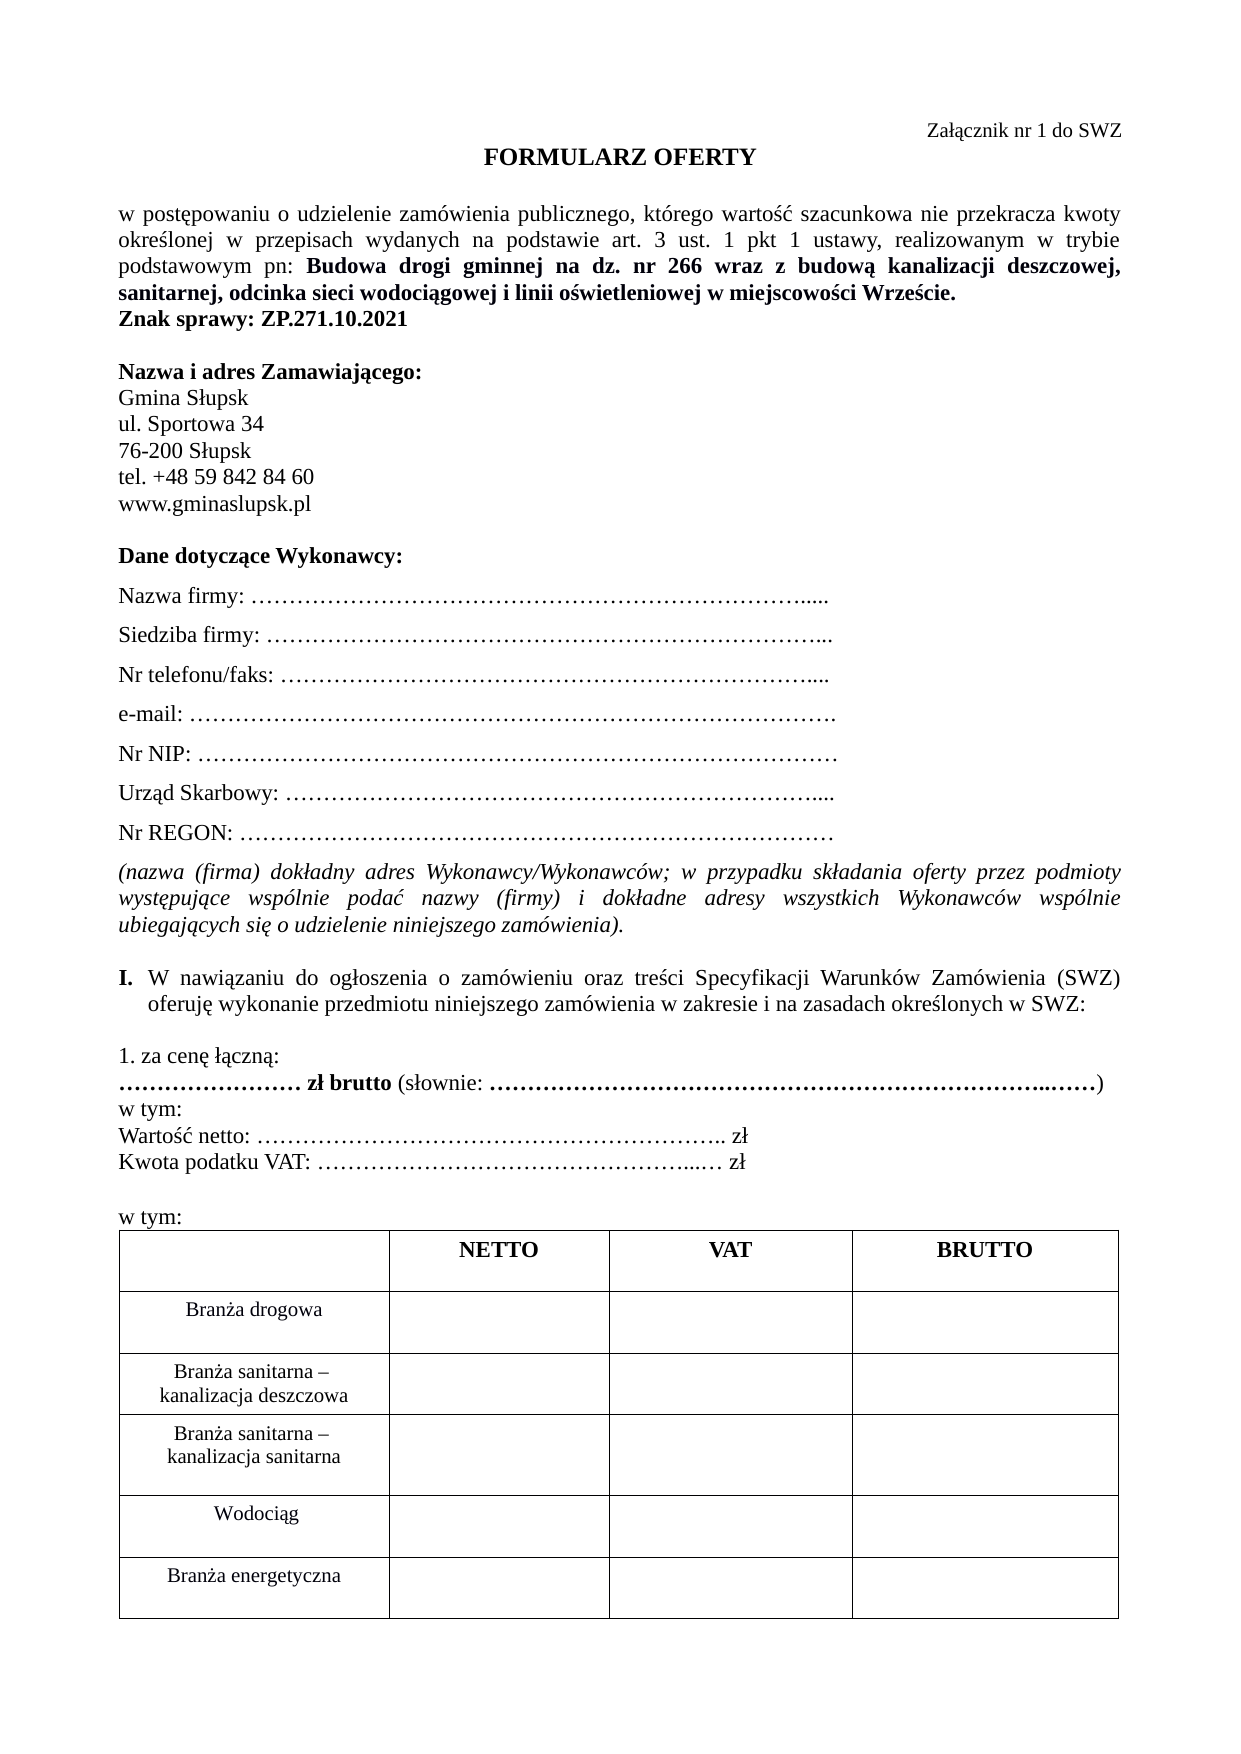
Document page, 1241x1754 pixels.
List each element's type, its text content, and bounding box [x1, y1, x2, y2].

table_header NETTO [390, 1231, 609, 1291]
table_cell [610, 1292, 852, 1353]
list Nazwa firmy: ………………………………………………………………..... [118, 582, 1122, 608]
table_cell [610, 1558, 852, 1618]
text Załącznik nr 1 do SWZ [118, 118, 1122, 142]
list Nr telefonu/faks: …………………………………………………………….... [118, 661, 1122, 687]
table_cell [853, 1558, 1118, 1618]
table_cell Branża sanitarna – kanalizacja sanitarna [120, 1415, 389, 1495]
text w tym: [118, 1095, 1122, 1122]
table_cell Branża drogowa [120, 1292, 389, 1353]
list Siedziba firmy: ………………………………………………………………... [118, 621, 1122, 648]
list Nazwa i adres Zamawiającego: [118, 358, 1122, 384]
list Urząd Skarbowy: …………………………………………………………….... [118, 779, 1122, 806]
table_cell [390, 1415, 609, 1495]
text Gmina Słupsk [118, 384, 1122, 411]
table_cell [390, 1558, 609, 1618]
table_cell Wodociąg [120, 1496, 389, 1557]
list 1. za cenę łączną: [118, 1043, 1122, 1069]
table_cell [853, 1415, 1118, 1495]
list Nr NIP: ………………………………………………………………………… [118, 740, 1122, 766]
text ul. Sportowa 34 [118, 411, 1122, 437]
text Znak sprawy: ZP.271.10.2021 [118, 305, 1122, 331]
table_cell Branża energetyczna [120, 1558, 389, 1618]
table_cell [610, 1496, 852, 1557]
text FORMULARZ OFERTY [118, 142, 1122, 171]
table_cell [390, 1496, 609, 1557]
list W nawiązaniu do ogłoszenia o zamówieniu oraz treści Specyfikacji Warunków Zamówienia (SWZ) oferuję wykonanie przedmiotu niniejszego zamówienia w zakresie i na zasadach określonych w SWZ: [133, 963, 1122, 1016]
text 76-200 Słupsk [118, 437, 1122, 463]
table_cell Branża sanitarna – kanalizacja deszczowa [120, 1354, 389, 1414]
list w tym: [118, 1203, 1122, 1229]
list …………………… zł brutto (słownie: ………………………………………………………………..……) [118, 1069, 1122, 1095]
table_cell [853, 1496, 1118, 1557]
table_cell [390, 1354, 609, 1414]
table_cell [853, 1354, 1118, 1414]
text w postępowaniu o udzielenie zamówienia publicznego, którego wartość szacunkowa nie przekracza kwoty określonej w przepisach wydanych na podstawie art. 3 ust. 1 pkt 1 ustawy, realizowanym w trybie podstawowym pn: Budowa drogi gminnej na dz. nr 266 wraz z budową kanalizacji deszczowej, sanitarnej, odcinka sieci wodociągowej i linii oświetleniowej w miejscowości Wrzeście. [118, 200, 1122, 305]
list e-mail: …………………………………………………………………………. [118, 700, 1122, 727]
table_header VAT [610, 1231, 852, 1291]
text www.gminaslupsk.pl [118, 489, 1122, 516]
table_cell [610, 1415, 852, 1495]
table_header BRUTTO [853, 1231, 1118, 1291]
table_cell [610, 1354, 852, 1414]
text Wartość netto: …………………………………………………….. zł [118, 1122, 1122, 1148]
table_cell [390, 1292, 609, 1353]
list (nazwa (firma) dokładny adres Wykonawcy/Wykonawców; w przypadku składania oferty przez podmioty występujące wspólnie podać nazwy (firmy) i dokładne adresy wszystkich Wykonawców wspólnie ubiegających się o udzielenie niniejszego zamówienia). [118, 858, 1122, 937]
list Dane dotyczące Wykonawcy: [118, 542, 1122, 569]
text Kwota podatku VAT: …………………………………………...… zł [118, 1148, 1122, 1174]
table_cell [853, 1292, 1118, 1353]
table_header [120, 1231, 389, 1291]
text tel. +48 59 842 84 60 [118, 463, 1122, 489]
list Nr REGON: …………………………………………………………………… [118, 819, 1122, 845]
